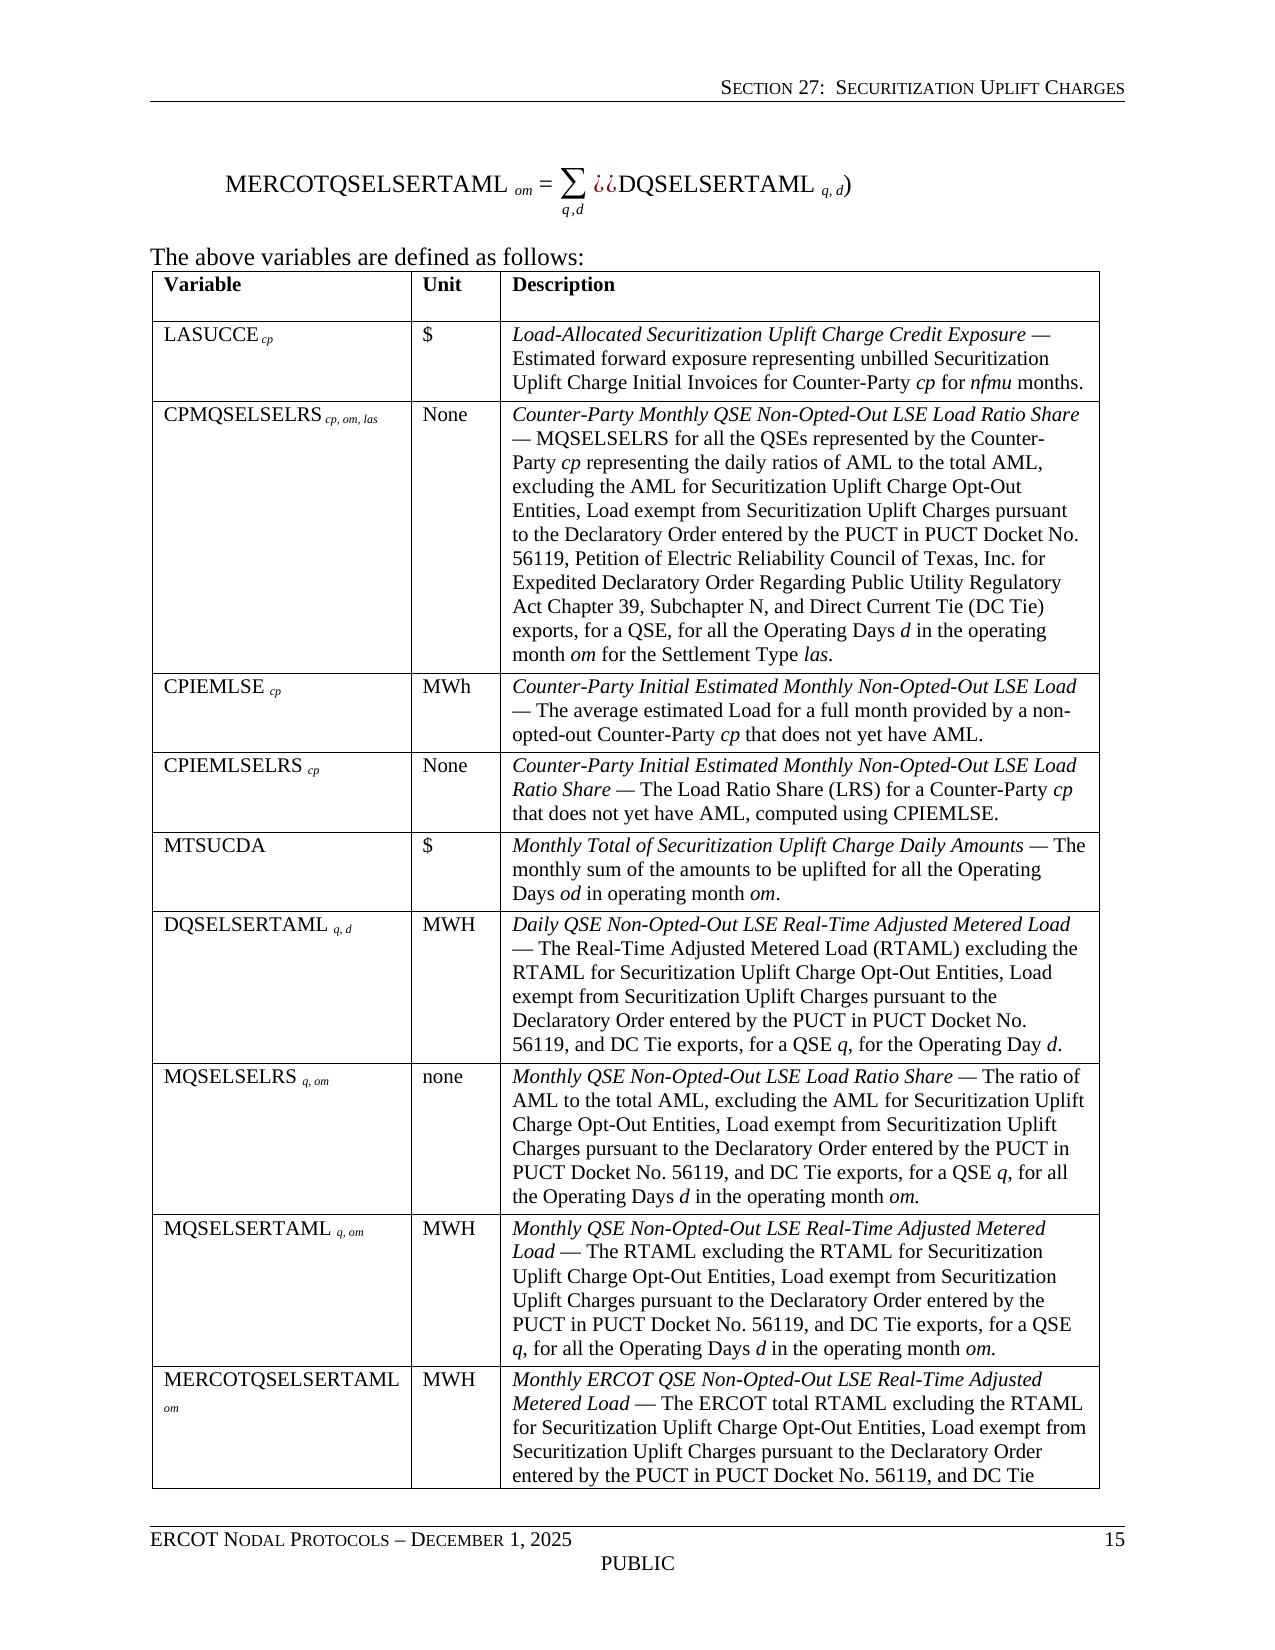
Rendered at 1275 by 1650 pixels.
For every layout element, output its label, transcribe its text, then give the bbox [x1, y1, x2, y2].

table_cell MQSELSERTAML q, om [153, 1215, 411, 1366]
table_cell none [412, 1064, 500, 1214]
table_cell MERCOTQSELSERTAML om [153, 1367, 411, 1487]
table_cell MWH [412, 912, 500, 1063]
table_cell Daily QSE Non-Opted-Out LSE Real-Time Adjusted Metered Load — The Real-Time Adjusted Metered Load (RTAML) excluding the RTAML for Securitization Uplift Charge Opt-Out Entities, Load exempt from Securitization Uplift Charges pursuant to the Declaratory Order entered by the PUCT in PUCT Docket No. 56119, and DC Tie exports, for a QSE q, for the Operating Day d. [501, 912, 1099, 1063]
table_cell MWH [412, 1215, 500, 1366]
table_cell Monthly QSE Non-Opted-Out LSE Real-Time Adjusted Metered Load — The RTAML excluding the RTAML for Securitization Uplift Charge Opt-Out Entities, Load exempt from Securitization Uplift Charges pursuant to the Declaratory Order entered by the PUCT in PUCT Docket No. 56119, and DC Tie exports, for a QSE q, for all the Operating Days d in the operating month om. [501, 1215, 1099, 1366]
table_cell MTSUCDA [153, 833, 411, 911]
table_cell None [412, 753, 500, 832]
table_cell Counter-Party Initial Estimated Monthly Non-Opted-Out LSE Load Ratio Share — The Load Ratio Share (LRS) for a Counter-Party cp that does not yet have AML, computed using CPIEMLSE. [501, 753, 1099, 832]
table_cell Counter-Party Initial Estimated Monthly Non-Opted-Out LSE Load — The average estimated Load for a full month provided by a non-opted-out Counter-Party cp that does not yet have AML. [501, 674, 1099, 752]
table_cell CPIEMLSE cp [153, 674, 411, 752]
table_cell Monthly Total of Securitization Uplift Charge Daily Amounts — The monthly sum of the amounts to be uplifted for all the Operating Days od in operating month om. [501, 833, 1099, 911]
text The above variables are defined as follows: [150, 242, 1125, 271]
table_cell Monthly QSE Non-Opted-Out LSE Load Ratio Share — The ratio of AML to the total AML, excluding the AML for Securitization Uplift Charge Opt-Out Entities, Load exempt from Securitization Uplift Charges pursuant to the Declaratory Order entered by the PUCT in PUCT Docket No. 56119, and DC Tie exports, for a QSE q, for all the Operating Days d in the operating month om. [501, 1064, 1099, 1214]
table_cell None [412, 402, 500, 673]
table_header Variable [153, 272, 411, 321]
table_cell MQSELSELRS q, om [153, 1064, 411, 1214]
table_cell CPMQSELSELRS cp, om, las [153, 402, 411, 673]
table_cell CPIEMLSELRS cp [153, 753, 411, 832]
table_cell MWh [412, 674, 500, 752]
text MERCOTQSELSERTAML om = DQSELSERTAML q, d) [150, 150, 1125, 217]
table_cell DQSELSERTAML q, d [153, 912, 411, 1063]
table_header Description [501, 272, 1099, 321]
table_cell Load-Allocated Securitization Uplift Charge Credit Exposure — Estimated forward exposure representing unbilled Securitization Uplift Charge Initial Invoices for Counter-Party cp for nfmu months. [501, 322, 1099, 401]
table_cell LASUCCE cp [153, 322, 411, 401]
table_cell $ [412, 322, 500, 401]
table_cell Counter-Party Monthly QSE Non-Opted-Out LSE Load Ratio Share — MQSELSELRS for all the QSEs represented by the Counter-Party cp representing the daily ratios of AML to the total AML, excluding the AML for Securitization Uplift Charge Opt-Out Entities, Load exempt from Securitization Uplift Charges pursuant to the Declaratory Order entered by the PUCT in PUCT Docket No. 56119, Petition of Electric Reliability Council of Texas, Inc. for Expedited Declaratory Order Regarding Public Utility Regulatory Act Chapter 39, Subchapter N, and Direct Current Tie (DC Tie) exports, for a QSE, for all the Operating Days d in the operating month om for the Settlement Type las. [501, 402, 1099, 673]
table_cell MWH [412, 1367, 500, 1487]
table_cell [501, 1367, 1099, 1487]
table_cell $ [412, 833, 500, 911]
table_header Unit [412, 272, 500, 321]
